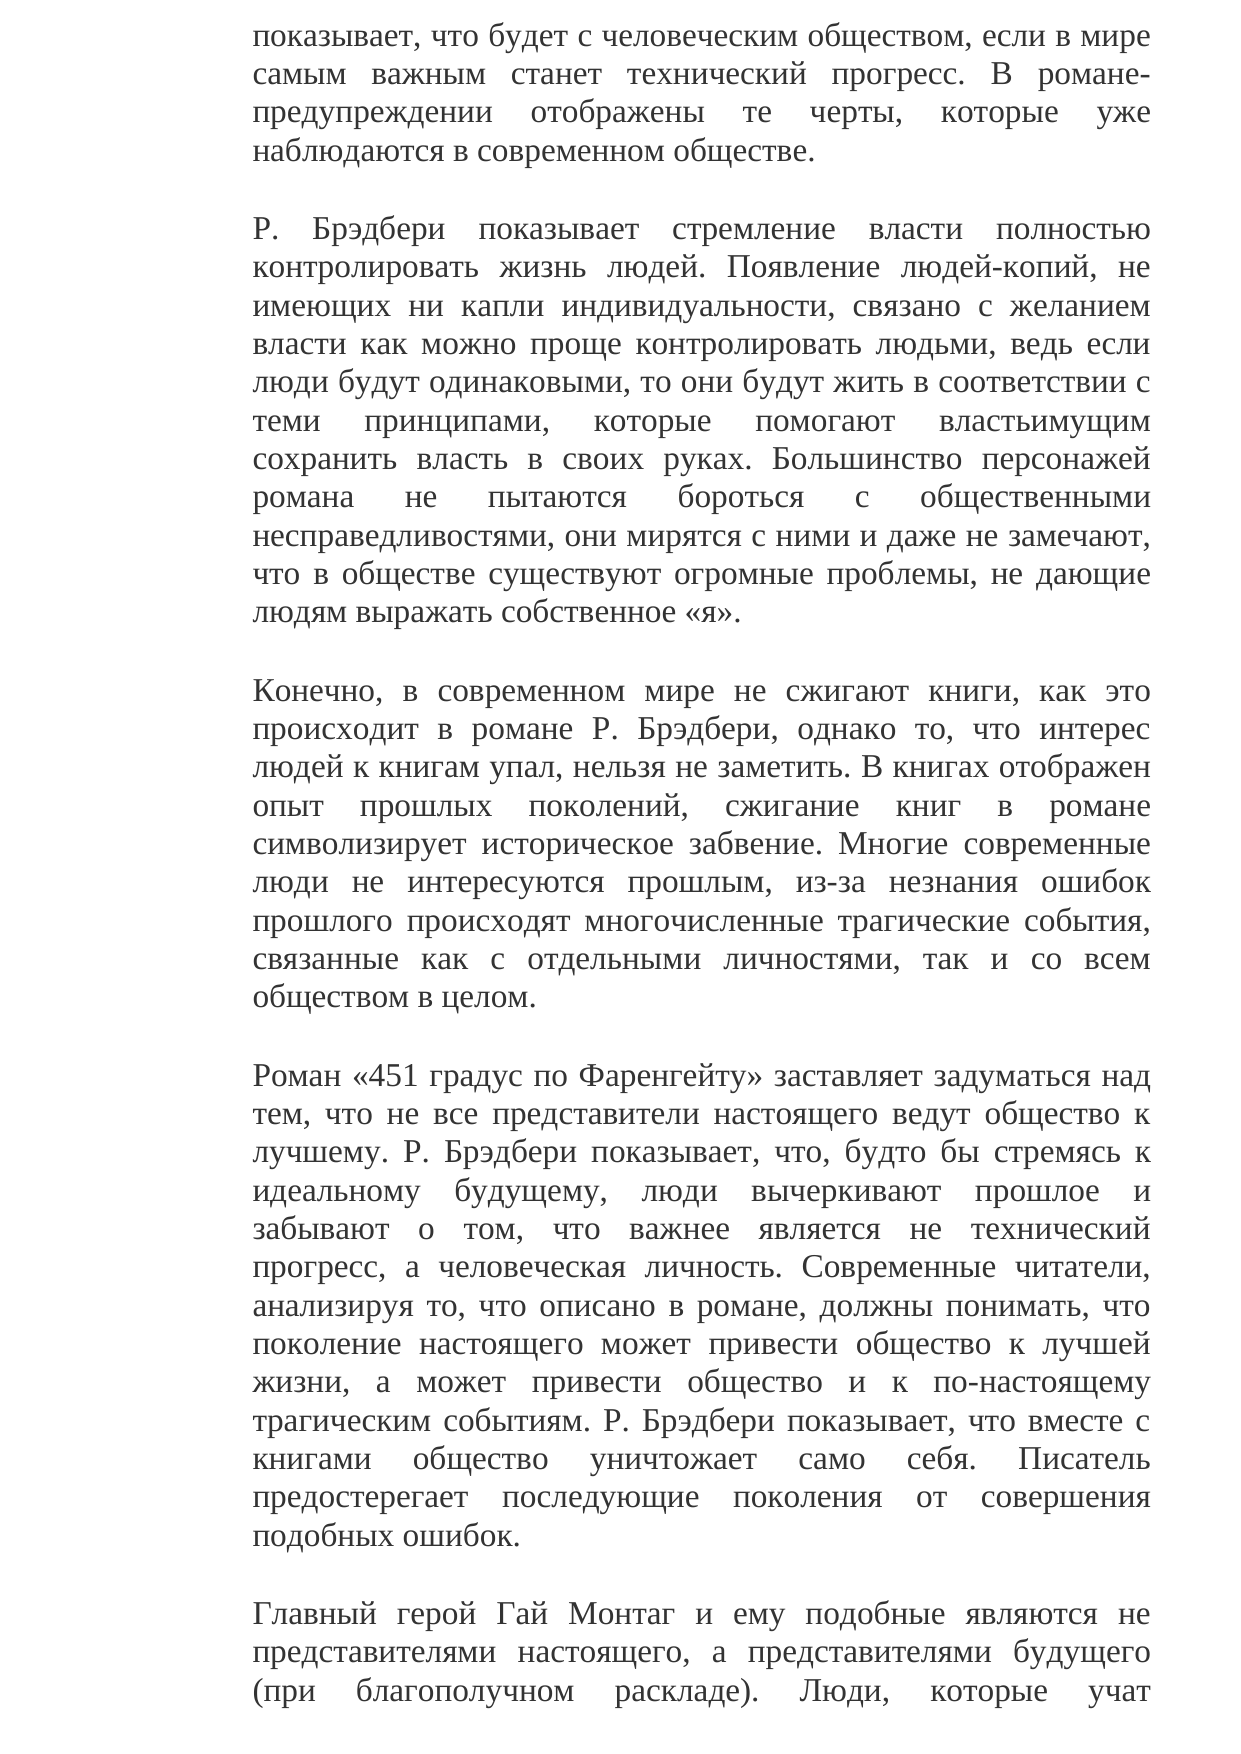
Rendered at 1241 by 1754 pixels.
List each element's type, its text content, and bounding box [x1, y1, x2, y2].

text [252, 1593, 1152, 1708]
text Конечно, в современном мире не сжигают книги, как это происходит в романе Р. Брэдбери, однако то, что интерес людей к книгам упал, нельзя не заметить. В книгах отображен опыт прошлых поколений, сжигание книг в романе символизирует историческое забвение. Многие современные люди не интересуются прошлым, из-за незнания ошибок прошлого происходят многочисленные трагические события, связанные как с отдельными личностями, так и со всем обществом в целом. [252, 670, 1152, 1015]
text Роман «451 градус по Фаренгейту» заставляет задуматься над тем, что не все представители настоящего ведут общество к лучшему. Р. Брэдбери показывает, что, будто бы стремясь к идеальному будущему, люди вычеркивают прошлое и забывают о том, что важнее является не технический прогресс, а человеческая личность. Современные читатели, анализируя то, что описано в романе, должны понимать, что поколение настоящего может привести общество к лучшей жизни, а может привести общество и к по-настоящему трагическим событиям. Р. Брэдбери показывает, что вместе с книгами общество уничтожает само себя. Писатель предостерегает последующие поколения от совершения подобных ошибок. [252, 1055, 1152, 1553]
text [252, 15, 1152, 168]
text Р. Брэдбери показывает стремление власти полностью контролировать жизнь людей. Появление людей-копий, не имеющих ни капли индивидуальности, связано с желанием власти как можно проще контролировать людьми, ведь если люди будут одинаковыми, то они будут жить в соответствии с теми принципами, которые помогают властьимущим сохранить власть в своих руках. Большинство персонажей романа не пытаются бороться с общественными несправедливостями, они мирятся с ними и даже не замечают, что в обществе существуют огромные проблемы, не дающие людям выражать собственное «я». [252, 208, 1152, 630]
